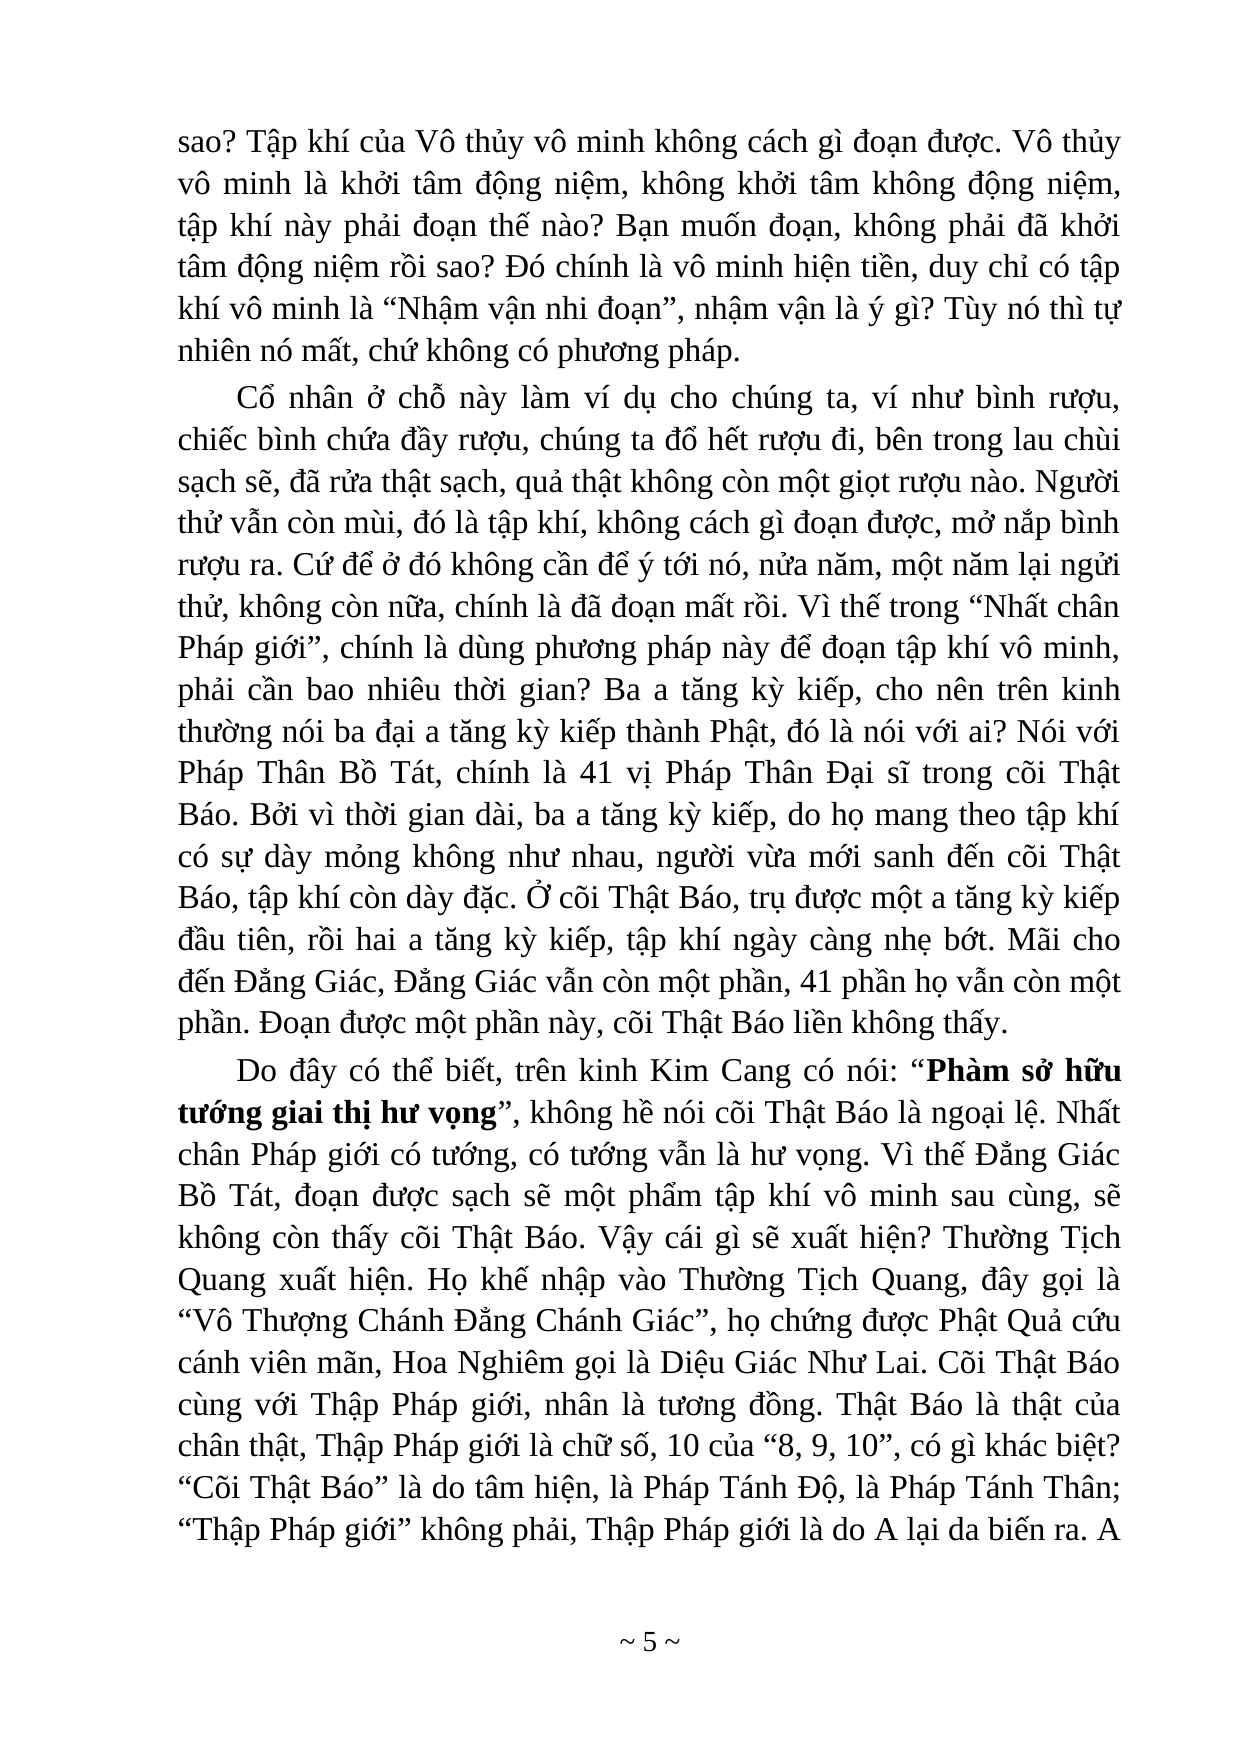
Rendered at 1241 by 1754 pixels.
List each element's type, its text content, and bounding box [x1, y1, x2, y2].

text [177, 1047, 1122, 1547]
text Cổ nhân ở chỗ này làm ví dụ cho chúng ta, ví như bình rượu, chiếc bình chứa đầy rượu, chúng ta đổ hết rượu đi, bên trong lau chùi sạch sẽ, đã rửa thật sạch, quả thật không còn một giọt rượu nào. Người thử vẫn còn mùi, đó là tập khí, không cách gì đoạn được, mở nắp bình rượu ra. Cứ để ở đó không cần để ý tới nó, nửa năm, một năm lại ngửi thử, không còn nữa, chính là đã đoạn mất rồi. Vì thế trong “Nhất chân Pháp giới”, chính là dùng phương pháp này để đoạn tập khí vô minh, phải cần bao nhiêu thời gian? Ba a tăng kỳ kiếp, cho nên trên kinh thường nói ba đại a tăng kỳ kiếp thành Phật, đó là nói với ai? Nói với Pháp Thân Bồ Tát, chính là 41 vị Pháp Thân Đại sĩ trong cõi Thật Báo. Bởi vì thời gian dài, ba a tăng kỳ kiếp, do họ mang theo tập khí có sự dày mỏng không như nhau, người vừa mới sanh đến cõi Thật Báo, tập khí còn dày đặc. Ở cõi Thật Báo, trụ được một a tăng kỳ kiếp đầu tiên, rồi hai a tăng kỳ kiếp, tập khí ngày càng nhẹ bớt. Mãi cho đến Đẳng Giác, Đẳng Giác vẫn còn một phần, 41 phần họ vẫn còn một phần. Đoạn được một phần này, cõi Thật Báo liền không thấy. [177, 374, 1122, 1041]
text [177, 118, 1122, 368]
